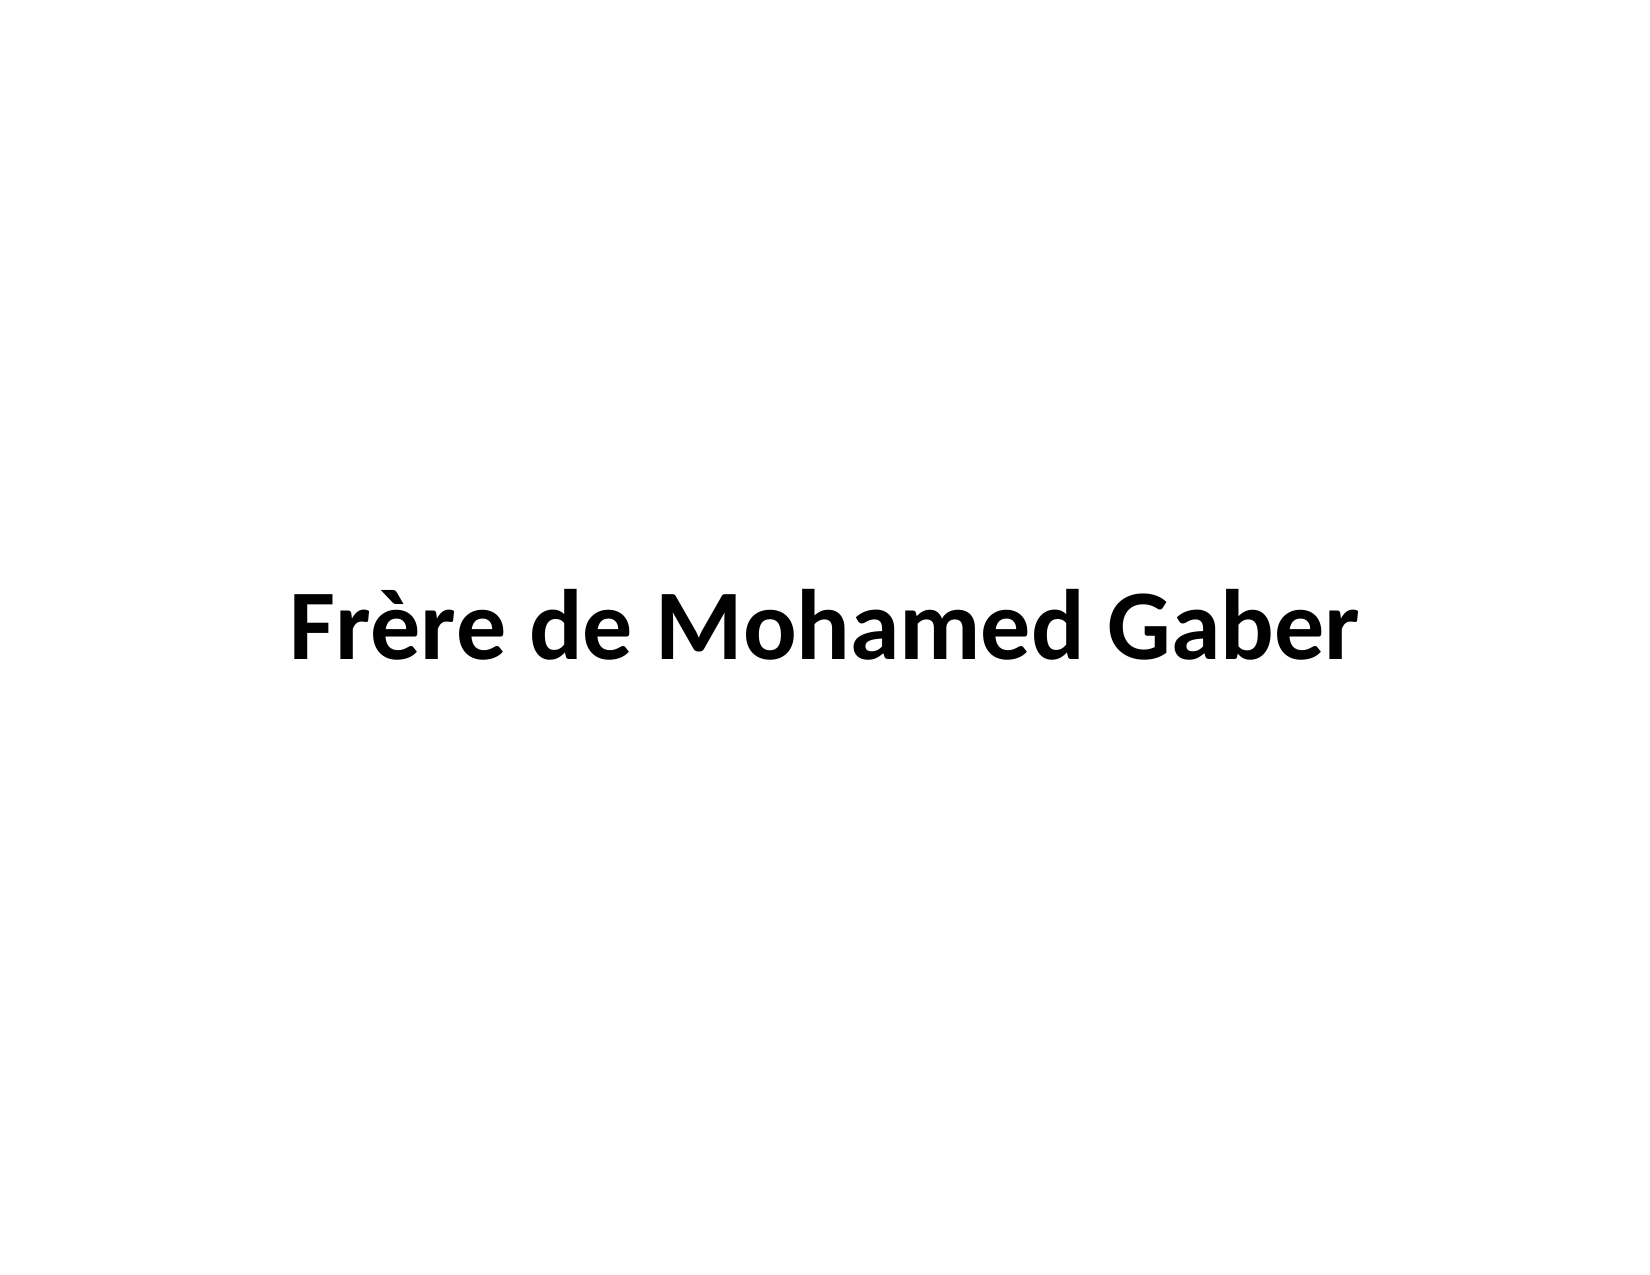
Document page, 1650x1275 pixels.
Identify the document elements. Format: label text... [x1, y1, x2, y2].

text Frère de Mohamed Gaber [150, 562, 1500, 684]
